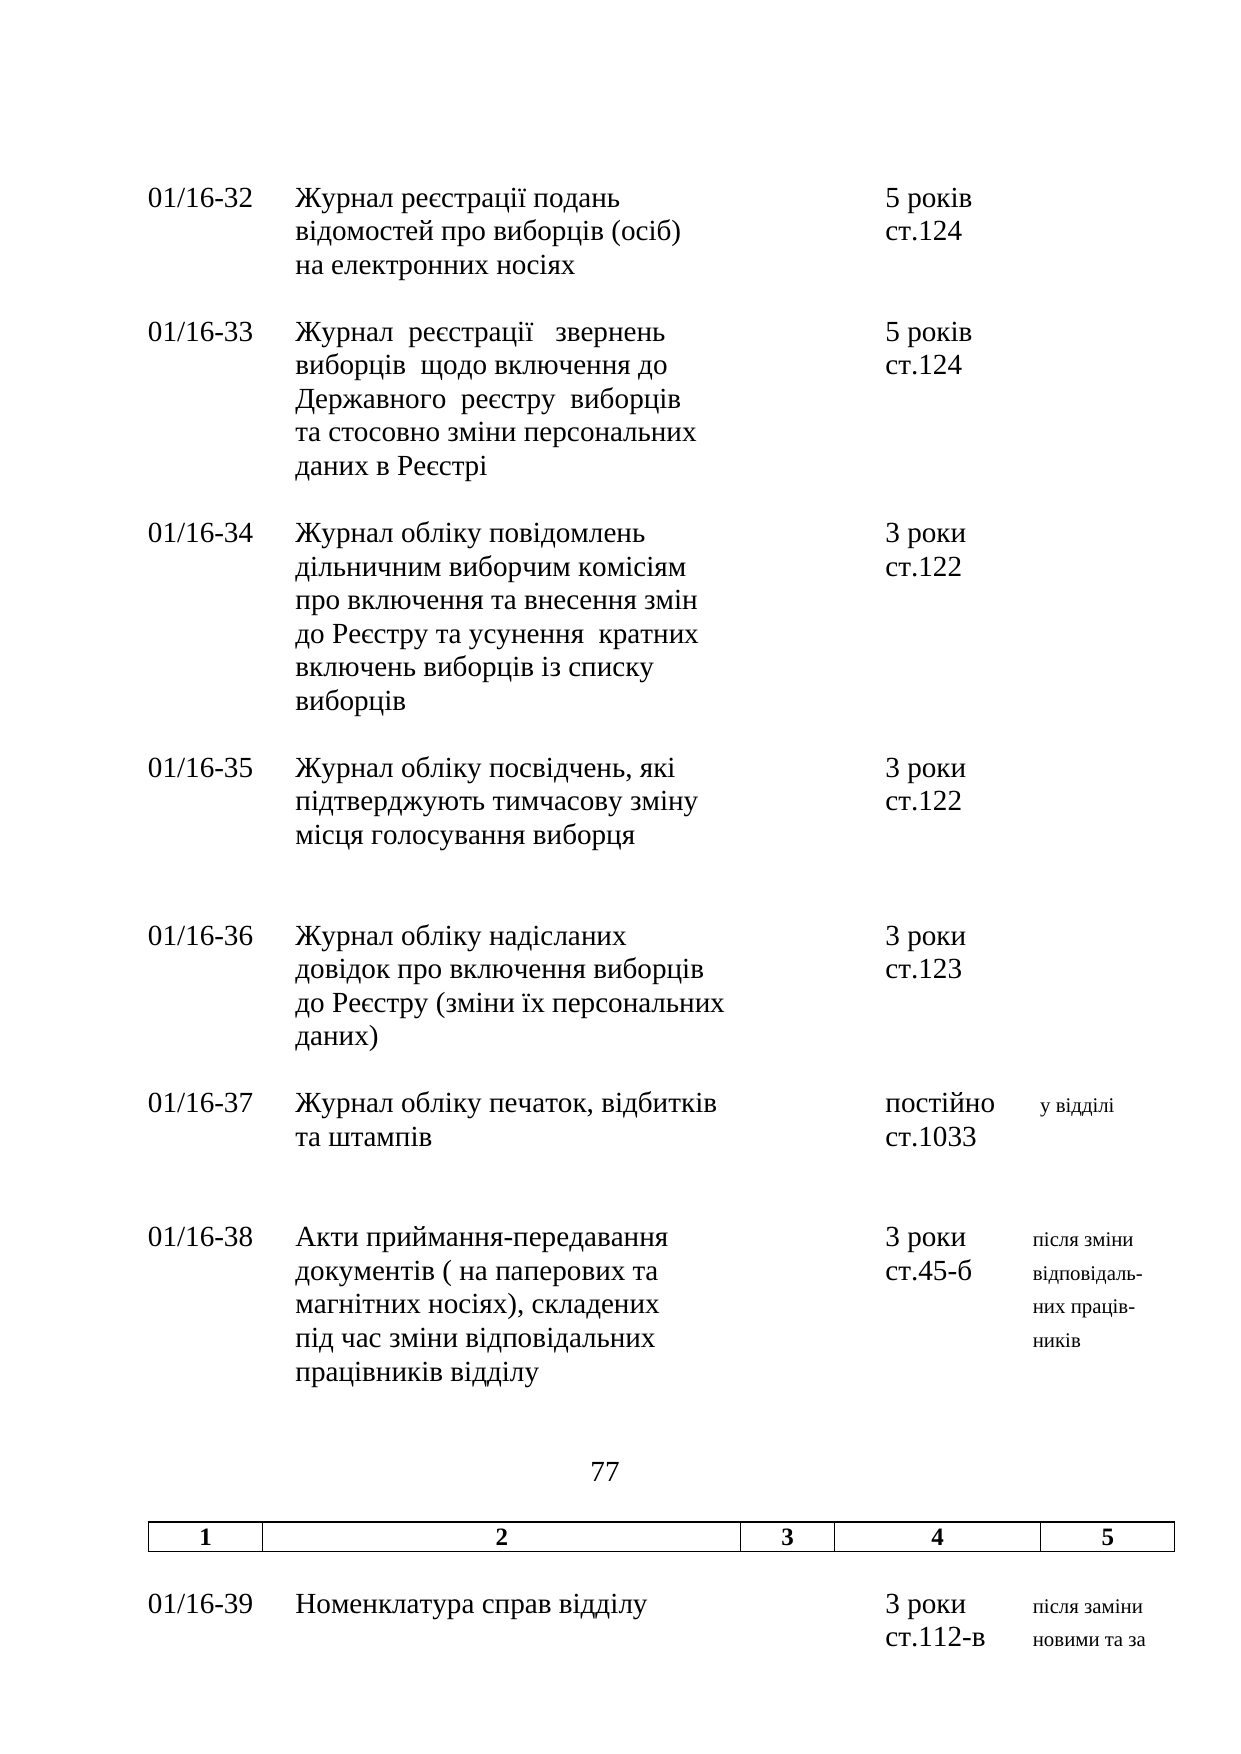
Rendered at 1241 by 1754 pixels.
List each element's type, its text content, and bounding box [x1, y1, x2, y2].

text довідок про включення виборців ст.123 [148, 951, 1152, 985]
text до Реєстру та усунення кратних [148, 616, 1152, 649]
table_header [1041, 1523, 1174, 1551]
text відомостей про виборців (осіб) ст.124 [148, 213, 1152, 247]
text 01/16-37 Журнал обліку печаток, відбитків постійно у відділі [148, 1085, 1152, 1119]
text 77 [148, 1454, 1152, 1488]
text Державного реєстру виборців [148, 381, 1152, 414]
text під час зміни відповідальних ників [148, 1320, 1152, 1354]
text підтверджують тимчасову зміну ст.122 [148, 783, 1152, 817]
text виборців щодо включення до ст.124 [148, 347, 1152, 381]
text працівників відділу [148, 1354, 1152, 1387]
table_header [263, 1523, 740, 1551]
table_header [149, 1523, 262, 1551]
text даних) [148, 1018, 1152, 1052]
text 01/16-39 Номенклатура справ відділу 3 роки після заміни [148, 1586, 1152, 1619]
text на електронних носіях [148, 247, 1152, 280]
text дільничним виборчим комісіям ст.122 [148, 549, 1152, 582]
text 01/16-35 Журнал обліку посвідчень, які 3 роки [148, 750, 1152, 783]
text 01/16-33 Журнал реєстрації звернень 5 років [148, 314, 1152, 347]
text 01/16-34 Журнал обліку повідомлень 3 роки [148, 515, 1152, 549]
text 01/16-38 Акти приймання-передавання 3 роки після зміни [148, 1219, 1152, 1253]
text до Реєстру (зміни їх персональних [148, 985, 1152, 1018]
text місця голосування виборця [148, 817, 1152, 851]
text документів ( на паперових та ст.45-б відповідаль- [148, 1253, 1152, 1287]
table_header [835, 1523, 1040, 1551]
text ст.112-в новими та за [148, 1619, 1152, 1653]
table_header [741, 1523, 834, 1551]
text магнітних носіях), складених них праців- [148, 1287, 1152, 1320]
text 01/16-36 Журнал обліку надісланих 3 роки [148, 918, 1152, 951]
text включень виборців із списку [148, 649, 1152, 683]
text про включення та внесення змін [148, 582, 1152, 616]
text 01/16-32 Журнал реєстрації подань 5 років [148, 180, 1152, 213]
text та стосовно зміни персональних [148, 414, 1152, 448]
text та штампів ст.1033 [148, 1119, 1152, 1152]
text даних в Реєстрі [148, 448, 1152, 482]
text виборців [148, 683, 1152, 716]
